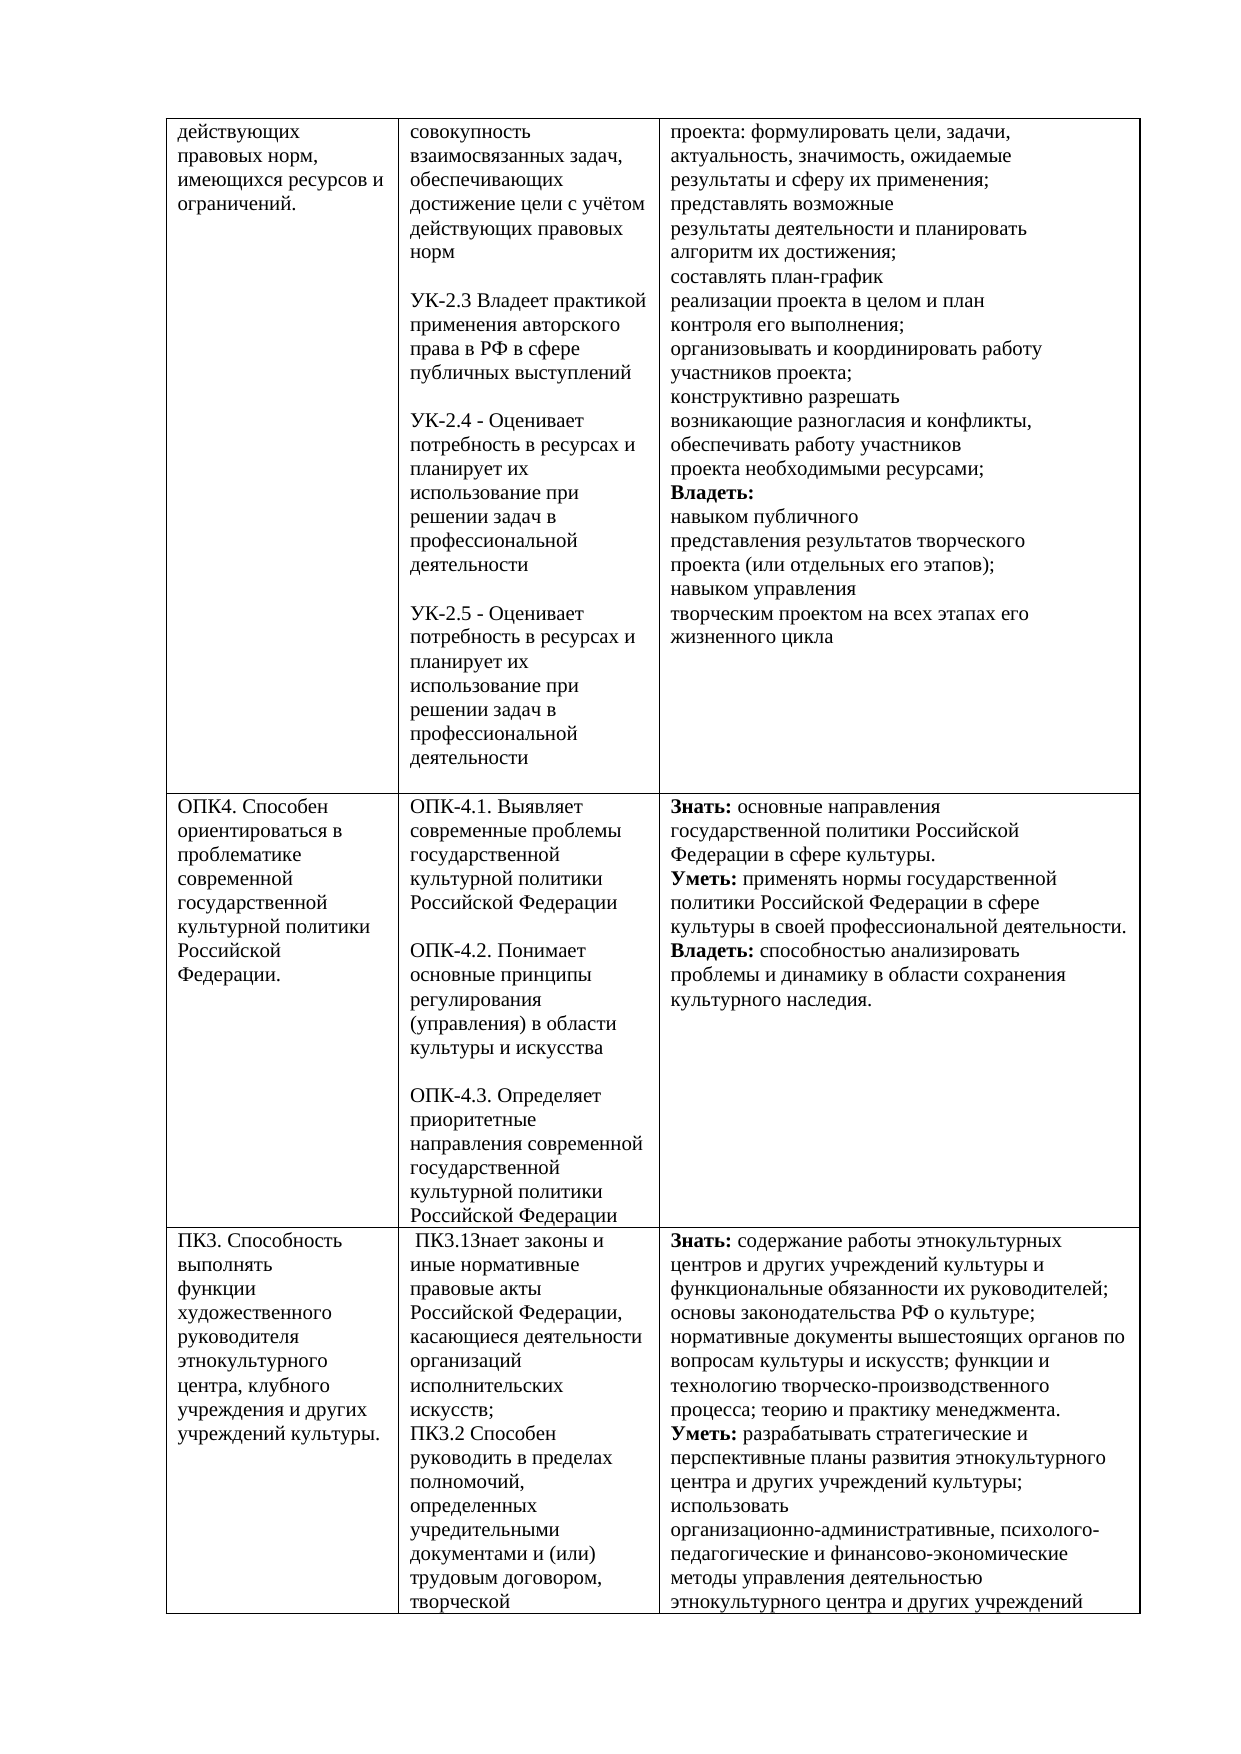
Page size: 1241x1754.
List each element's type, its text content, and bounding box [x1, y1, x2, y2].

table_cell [167, 119, 398, 793]
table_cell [399, 119, 659, 793]
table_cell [660, 119, 1139, 793]
table_cell ОПК-4.1. Выявляет современные проблемы государственной культурной политики Российской Федерации ОПК-4.2. Понимает основные принципы регулирования (управления) в области культуры и искусства ОПК-4.3. Определяет приоритетные направления современной государственной культурной политики Российской Федерации [399, 794, 659, 1227]
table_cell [660, 1228, 1139, 1613]
table_cell ОПК4. Способен ориентироваться в проблематике современной государственной культурной политики Российской Федерации. [167, 794, 398, 1227]
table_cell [167, 1228, 398, 1613]
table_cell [399, 1228, 659, 1613]
table_cell Знать: основные направления государственной политики Российской Федерации в сфере культуры. Уметь: применять нормы государственной политики Российской Федерации в сфере культуры в своей профессиональной деятельности. Владеть: способностью анализировать проблемы и динамику в области сохранения культурного наследия. [660, 794, 1139, 1227]
